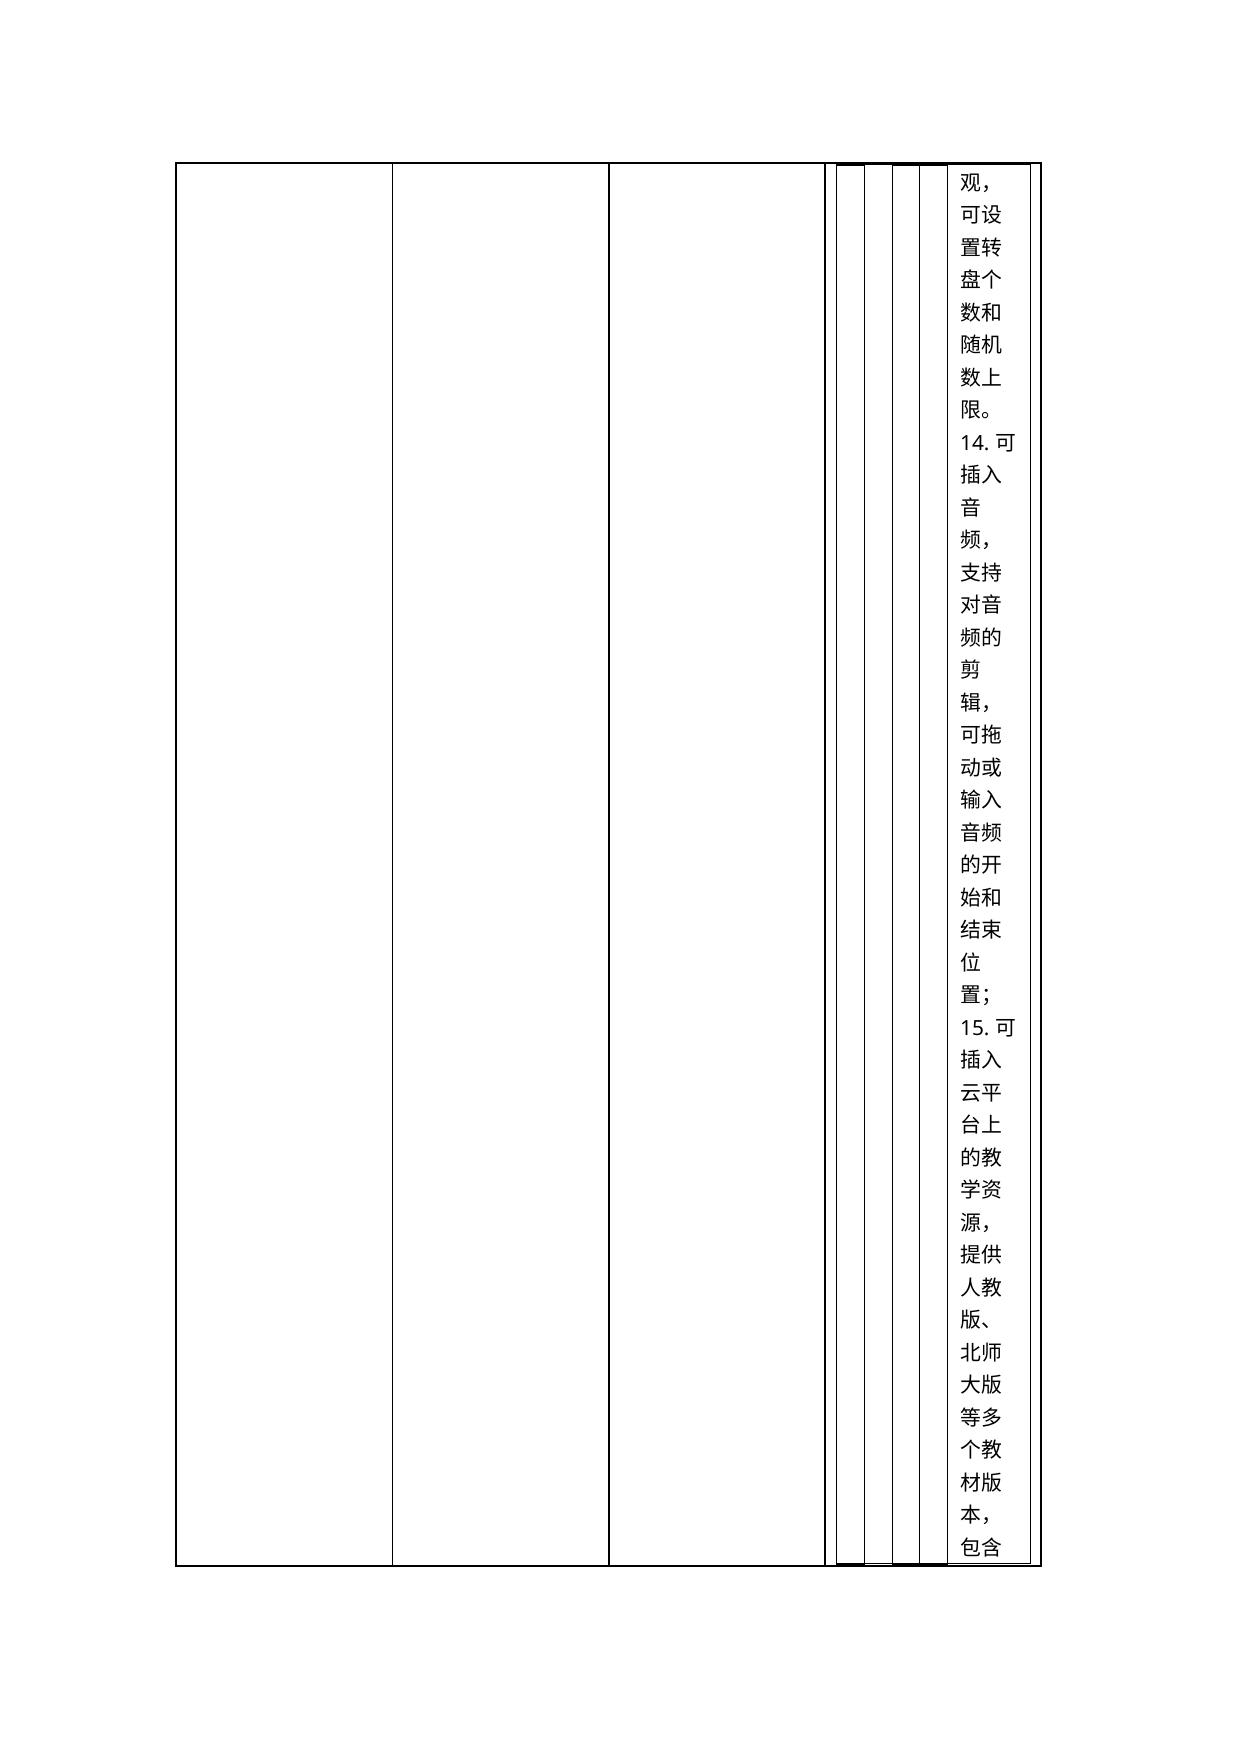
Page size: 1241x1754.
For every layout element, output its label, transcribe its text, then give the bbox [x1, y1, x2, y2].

table_cell [893, 166, 919, 1563]
table_cell [826, 164, 836, 1565]
table_cell [837, 166, 864, 1563]
table_cell [865, 165, 892, 1563]
table_cell [948, 164, 1040, 1565]
table_cell 1 [393, 164, 608, 1565]
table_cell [610, 164, 824, 1565]
table_cell [920, 166, 947, 1563]
table_cell [177, 164, 392, 1565]
